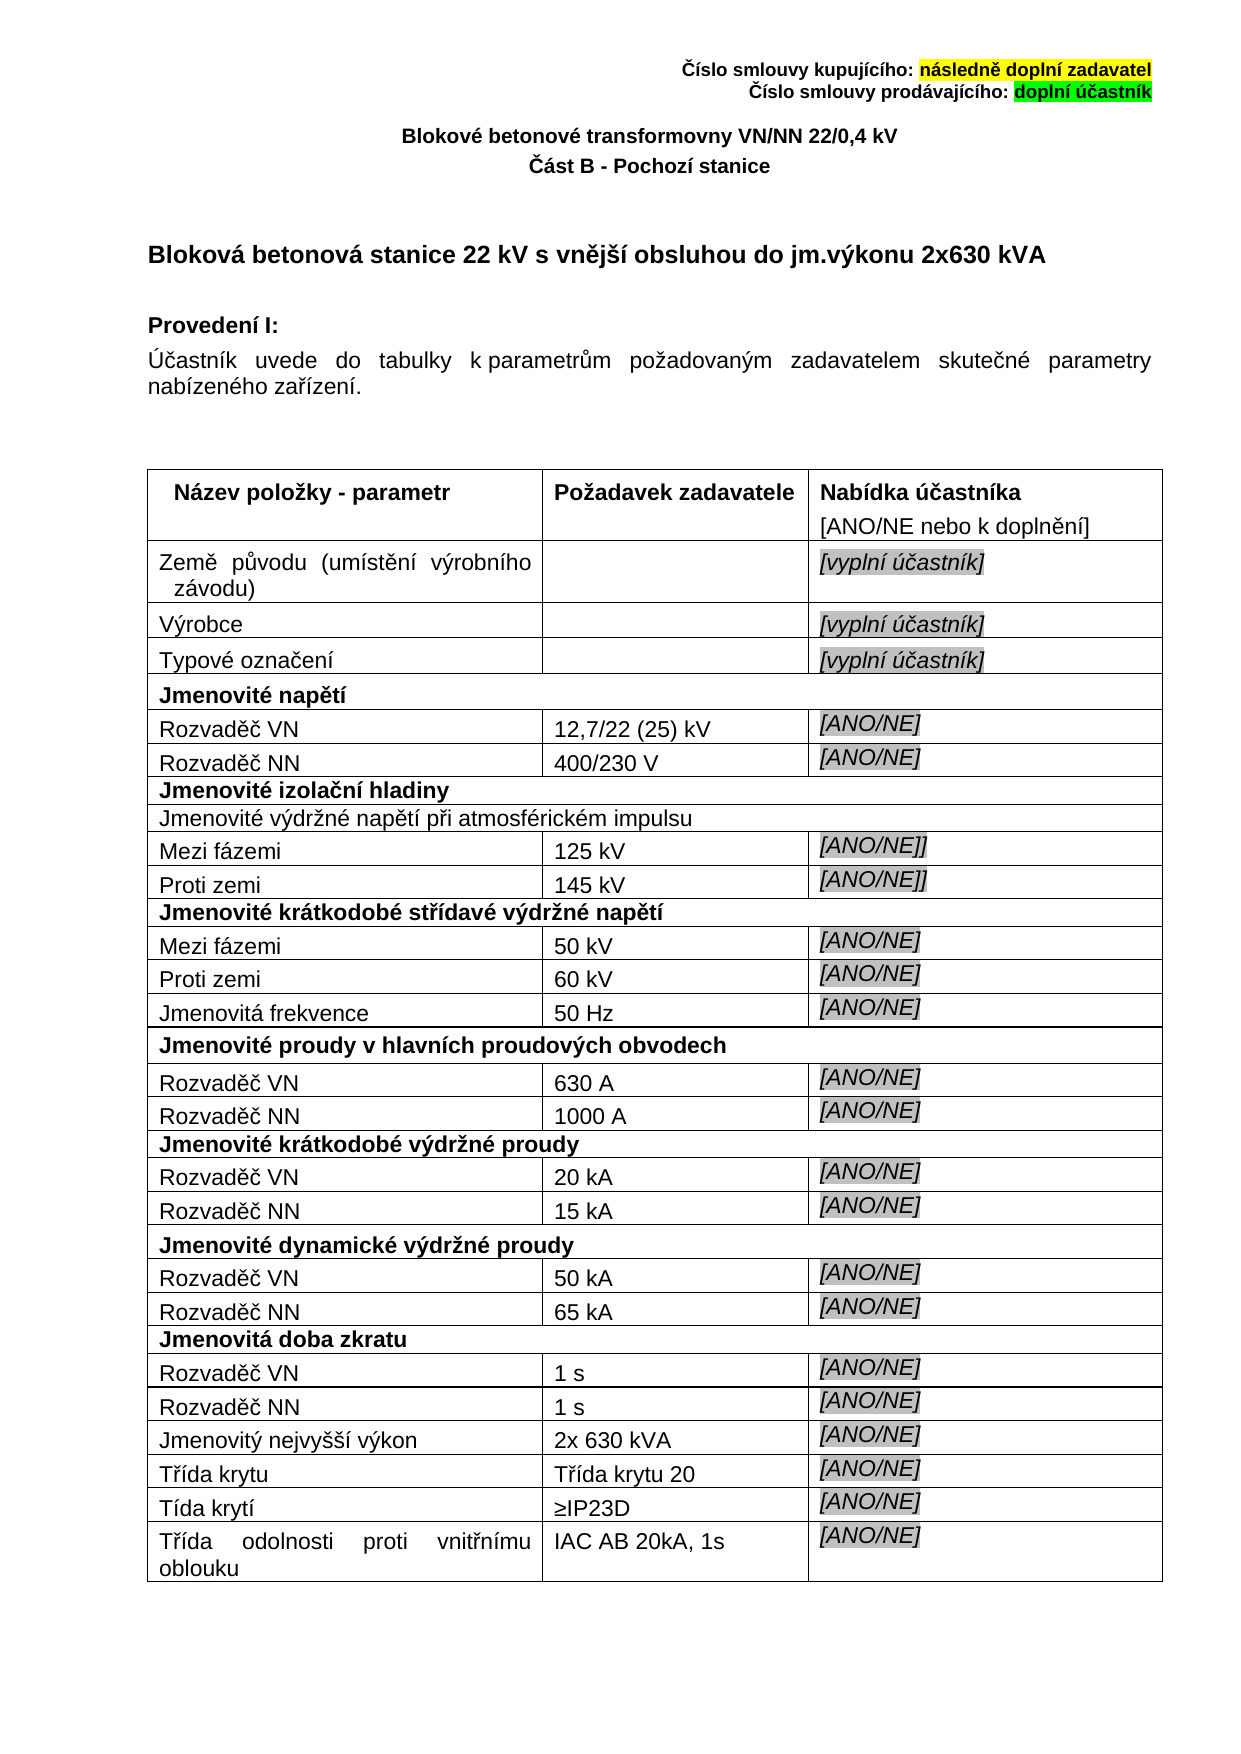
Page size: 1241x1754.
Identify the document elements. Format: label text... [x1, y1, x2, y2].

table_cell Jmenovité krátkodobé střídavé výdržné napětí [148, 899, 1162, 926]
table_cell [ANO/NE] [809, 994, 1162, 1026]
table_cell Rozvaděč VN [148, 1158, 542, 1191]
table_cell [ANO/NE] [809, 1388, 1162, 1420]
table_cell Rozvaděč VN [148, 1064, 542, 1096]
table_cell [ANO/NE] [809, 744, 1162, 776]
table_cell 2x 630 kVA [543, 1421, 808, 1454]
table_header Požadavek zadavatele [543, 470, 808, 539]
table_cell [ANO/NE] [809, 1354, 1162, 1386]
table_cell Mezi fázemi [148, 927, 542, 959]
table_header Název položky - parametr [148, 470, 542, 539]
table_cell [ANO/NE] [809, 1097, 1162, 1130]
table_cell [ANO/NE] [809, 1192, 1162, 1224]
table_cell Proti zemi [148, 866, 542, 898]
table_cell Třída krytu 20 [543, 1455, 808, 1487]
table_cell [543, 638, 808, 673]
table_cell [ANO/NE] [809, 710, 1162, 742]
table_cell Rozvaděč VN [148, 1259, 542, 1292]
table_cell 1000 A [543, 1097, 808, 1130]
table_cell Jmenovité dynamické výdržné proudy [148, 1225, 1162, 1258]
table_cell 60 kV [543, 960, 808, 993]
table_cell 50 Hz [543, 994, 808, 1026]
table_cell 65 kA [543, 1293, 808, 1325]
table_cell [vyplní účastník] [809, 638, 1162, 673]
table_cell 125 kV [543, 832, 808, 864]
table_cell Rozvaděč VN [148, 1354, 542, 1386]
table_cell 20 kA [543, 1158, 808, 1191]
table_cell Tída krytí [148, 1488, 542, 1521]
table_cell 400/230 V [543, 744, 808, 776]
text Účastník uvede do tabulky k parametrům požadovaným zadavatelem skutečné parametry nabízeného zařízení. [148, 347, 1152, 400]
table_cell Rozvaděč NN [148, 744, 542, 776]
table_cell [ANO/NE] [809, 1488, 1162, 1521]
table_cell [vyplní účastník] [809, 603, 1162, 637]
table_cell Typové označení [148, 638, 542, 673]
table_cell Proti zemi [148, 960, 542, 993]
table_cell Země původu (umístění výrobního závodu) [148, 541, 542, 602]
table_cell [ANO/NE] [809, 1421, 1162, 1454]
table_cell Jmenovité proudy v hlavních proudových obvodech [148, 1028, 1162, 1062]
table_cell Jmenovitá doba zkratu [148, 1326, 1162, 1353]
table_cell [ANO/NE] [809, 1522, 1162, 1581]
table_cell Třída krytu [148, 1455, 542, 1487]
text Bloková betonová stanice 22 kV s vnější obsluhou do jm.výkonu 2x630 kVA [148, 241, 1152, 269]
table_cell Jmenovité izolační hladiny [148, 777, 1162, 803]
table_cell [ANO/NE] [809, 927, 1162, 959]
table_cell 50 kA [543, 1259, 808, 1292]
table_cell [543, 541, 808, 602]
table_header Nabídka účastníka [ANO/NE nebo k doplnění] [809, 470, 1162, 539]
table_cell 12,7/22 (25) kV [543, 710, 808, 742]
text Provedení I: [148, 312, 1152, 339]
table_cell Jmenovité krátkodobé výdržné proudy [148, 1131, 1162, 1157]
table_cell Rozvaděč VN [148, 710, 542, 742]
table_cell ≥IP23D [543, 1488, 808, 1521]
table_cell Rozvaděč NN [148, 1293, 542, 1325]
table_cell [ANO/NE]] [809, 832, 1162, 864]
table_cell Jmenovitá frekvence [148, 994, 542, 1026]
table_cell Jmenovitý nejvyšší výkon [148, 1421, 542, 1454]
table_cell Rozvaděč NN [148, 1097, 542, 1130]
table_cell Rozvaděč NN [148, 1388, 542, 1420]
table_cell 145 kV [543, 866, 808, 898]
table_cell [ANO/NE] [809, 1293, 1162, 1325]
table_cell 50 kV [543, 927, 808, 959]
table_cell Jmenovité napětí [148, 674, 1162, 709]
table_cell 630 A [543, 1064, 808, 1096]
table_cell Mezi fázemi [148, 832, 542, 864]
table_cell [vyplní účastník] [809, 541, 1162, 602]
table_cell [ANO/NE] [809, 1158, 1162, 1191]
table_cell Výrobce [148, 603, 542, 637]
table_cell 1 s [543, 1388, 808, 1420]
table_cell [ANO/NE] [809, 960, 1162, 993]
table_cell IAC AB 20kA, 1s [543, 1522, 808, 1581]
table_cell [ANO/NE] [809, 1259, 1162, 1292]
table_cell [ANO/NE]] [809, 866, 1162, 898]
table_cell [ANO/NE] [809, 1064, 1162, 1096]
table_cell Třída odolnosti proti vnitřnímu oblouku [148, 1522, 542, 1581]
table_cell [543, 603, 808, 637]
table_cell 15 kA [543, 1192, 808, 1224]
table_cell Rozvaděč NN [148, 1192, 542, 1224]
table_cell 1 s [543, 1354, 808, 1386]
table_cell Jmenovité výdržné napětí při atmosférickém impulsu [148, 805, 1162, 831]
table_cell [ANO/NE] [809, 1455, 1162, 1487]
